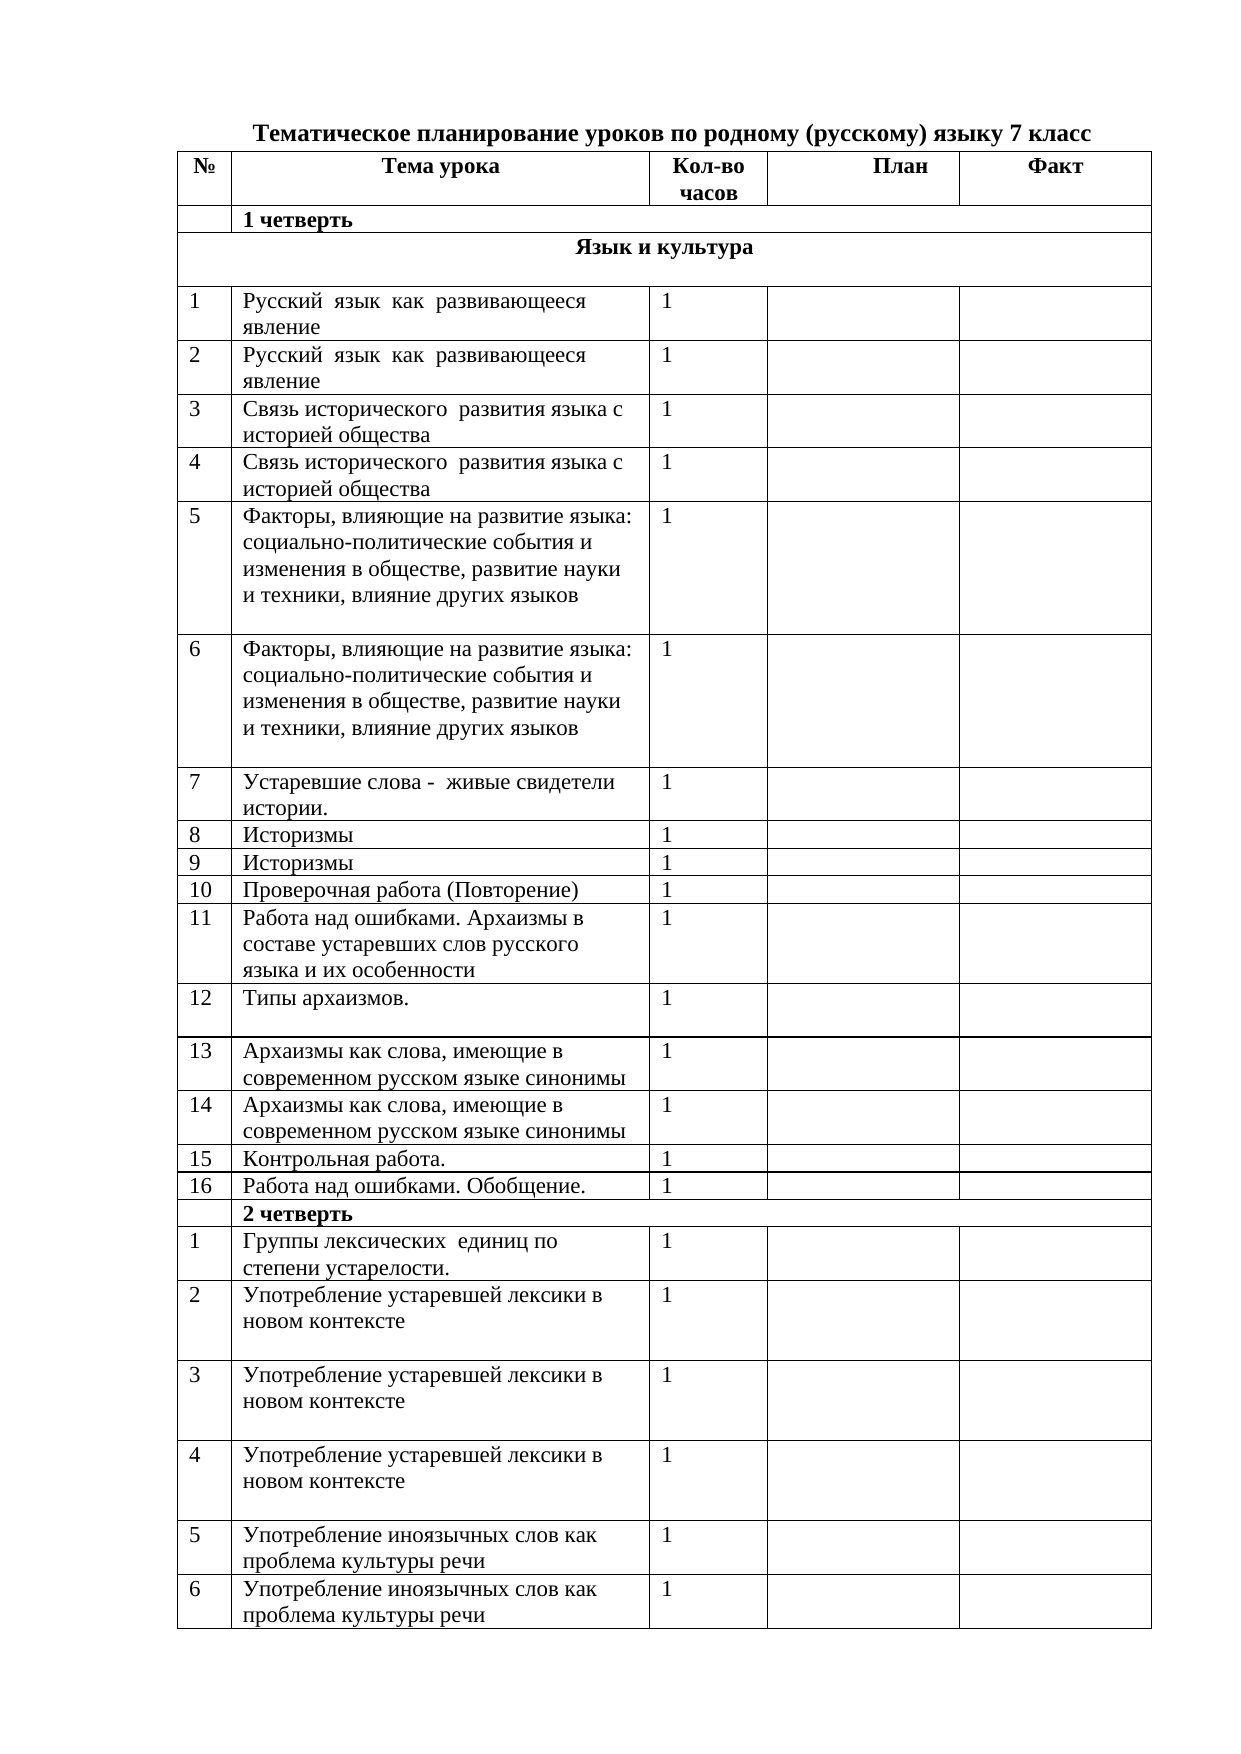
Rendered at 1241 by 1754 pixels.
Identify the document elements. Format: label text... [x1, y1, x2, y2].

table_cell 1 [650, 448, 767, 501]
table_cell 8 [178, 821, 231, 848]
table_cell 13 [178, 1038, 231, 1090]
table_cell [768, 1575, 959, 1628]
table_cell [768, 1091, 959, 1144]
table_cell 2 [178, 1281, 231, 1360]
table_cell 1 [650, 849, 767, 875]
table_cell [178, 206, 231, 232]
table_cell Русский язык как развивающееся явление [232, 341, 649, 393]
table_cell 3 [178, 395, 231, 447]
table_cell 6 [178, 635, 231, 767]
table_cell [960, 635, 1151, 767]
table_cell [960, 1441, 1151, 1520]
table_cell 1 [650, 502, 767, 634]
table_cell Факторы, влияющие на развитие языка: социально-политические события и изменения в обществе, развитие науки и техники, влияние других языков [232, 502, 649, 634]
table_cell [960, 502, 1151, 634]
table_cell [960, 1173, 1151, 1199]
table_cell [768, 1361, 959, 1440]
table_cell 1 [650, 876, 767, 903]
table_cell 5 [178, 1521, 231, 1574]
table_cell 1 [650, 1038, 767, 1090]
table_cell Русский язык как развивающееся явление [232, 287, 649, 340]
table_cell [960, 821, 1151, 848]
table_cell Устаревшие слова - живые свидетели истории. [232, 768, 649, 820]
table_cell [768, 1038, 959, 1090]
table_cell 1 [650, 341, 767, 393]
table_cell Группы лексических единиц по степени устарелости. [232, 1227, 649, 1280]
table_cell Историзмы [232, 849, 649, 875]
table_cell Связь исторического развития языка с историей общества [232, 395, 649, 447]
table_cell 1 [650, 821, 767, 848]
table_cell [960, 1521, 1151, 1574]
table_cell 1 [650, 1521, 767, 1574]
table_cell 1 [650, 635, 767, 767]
table_header Кол-во часов [650, 152, 767, 205]
table_cell [768, 395, 959, 447]
table_cell Контрольная работа. [232, 1145, 649, 1171]
table_cell [768, 821, 959, 848]
table_cell 4 [178, 1441, 231, 1520]
table_cell 1 [650, 287, 767, 340]
table_cell [768, 341, 959, 393]
table_cell 1 [650, 1575, 767, 1628]
table_header Тема урока [232, 152, 649, 205]
table_cell Употребление устаревшей лексики в новом контексте [232, 1441, 649, 1520]
table_cell 1 [650, 395, 767, 447]
table_cell [960, 1361, 1151, 1440]
table_cell 1 [650, 768, 767, 820]
table_cell 1 [178, 287, 231, 340]
table_cell Употребление устаревшей лексики в новом контексте [232, 1361, 649, 1440]
table_cell [768, 768, 959, 820]
table_cell 1 [650, 1361, 767, 1440]
table_cell [768, 876, 959, 903]
table_cell 3 [178, 1361, 231, 1440]
table_cell [768, 1145, 959, 1171]
table_cell [960, 287, 1151, 340]
table_cell [768, 502, 959, 634]
table_cell 1 [650, 1145, 767, 1171]
table_cell 6 [178, 1575, 231, 1628]
table_cell [960, 1281, 1151, 1360]
table_header № [178, 152, 231, 205]
table_cell [960, 1227, 1151, 1280]
table_cell 1 [650, 1281, 767, 1360]
table_cell Архаизмы как слова, имеющие в современном русском языке синонимы [232, 1091, 649, 1144]
table_cell 2 [178, 341, 231, 393]
table_cell [768, 904, 959, 983]
table_cell 14 [178, 1091, 231, 1144]
table_cell [960, 768, 1151, 820]
table_cell [960, 984, 1151, 1036]
table_cell [960, 849, 1151, 875]
table_cell [960, 395, 1151, 447]
table_cell 1 [650, 904, 767, 983]
table_cell Типы архаизмов. [232, 984, 649, 1036]
table_cell [768, 1281, 959, 1360]
text Тематическое планирование уроков по родному (русскому) языку 7 класс [252, 118, 1152, 147]
table_cell [960, 876, 1151, 903]
table_cell Язык и культура [178, 233, 1151, 286]
table_cell [960, 1091, 1151, 1144]
table_cell Связь исторического развития языка с историей общества [232, 448, 649, 501]
table_cell [768, 849, 959, 875]
table_cell 16 [178, 1173, 231, 1199]
table_cell [768, 448, 959, 501]
table_cell [768, 1173, 959, 1199]
table_cell [960, 1575, 1151, 1628]
table_cell 10 [178, 876, 231, 903]
table_cell [768, 984, 959, 1036]
table_cell 5 [178, 502, 231, 634]
table_cell 1 [650, 1441, 767, 1520]
table_cell [768, 1441, 959, 1520]
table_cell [232, 1521, 649, 1574]
table_cell Историзмы [232, 821, 649, 848]
table_cell 15 [178, 1145, 231, 1171]
table_cell 1 [650, 984, 767, 1036]
table_cell 1 [650, 1227, 767, 1280]
table_cell [768, 635, 959, 767]
table_cell 12 [178, 984, 231, 1036]
table_cell Работа над ошибками. Обобщение. [232, 1173, 649, 1199]
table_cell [232, 1575, 649, 1628]
table_cell [960, 904, 1151, 983]
table_cell Проверочная работа (Повторение) [232, 876, 649, 903]
table_cell [768, 287, 959, 340]
table_cell [768, 1227, 959, 1280]
table_header План [768, 152, 959, 205]
table_cell [960, 341, 1151, 393]
table_cell [960, 1145, 1151, 1171]
table_cell 11 [178, 904, 231, 983]
table_cell 1 [650, 1173, 767, 1199]
table_cell 1 [178, 1227, 231, 1280]
table_cell 1 четверть [232, 206, 1151, 232]
table_cell [768, 1521, 959, 1574]
table_cell 7 [178, 768, 231, 820]
table_header Факт [960, 152, 1151, 205]
table_cell 9 [178, 849, 231, 875]
table_cell [178, 1200, 231, 1226]
table_cell [960, 1038, 1151, 1090]
table_cell 1 [650, 1091, 767, 1144]
table_cell Факторы, влияющие на развитие языка: социально-политические события и изменения в обществе, развитие науки и техники, влияние других языков [232, 635, 649, 767]
table_cell Употребление устаревшей лексики в новом контексте [232, 1281, 649, 1360]
table_cell Работа над ошибками. Архаизмы в составе устаревших слов русского языка и их особенности [232, 904, 649, 983]
table_cell [960, 448, 1151, 501]
table_cell Архаизмы как слова, имеющие в современном русском языке синонимы [232, 1038, 649, 1090]
table_cell 2 четверть [232, 1200, 1151, 1226]
table_cell 4 [178, 448, 231, 501]
